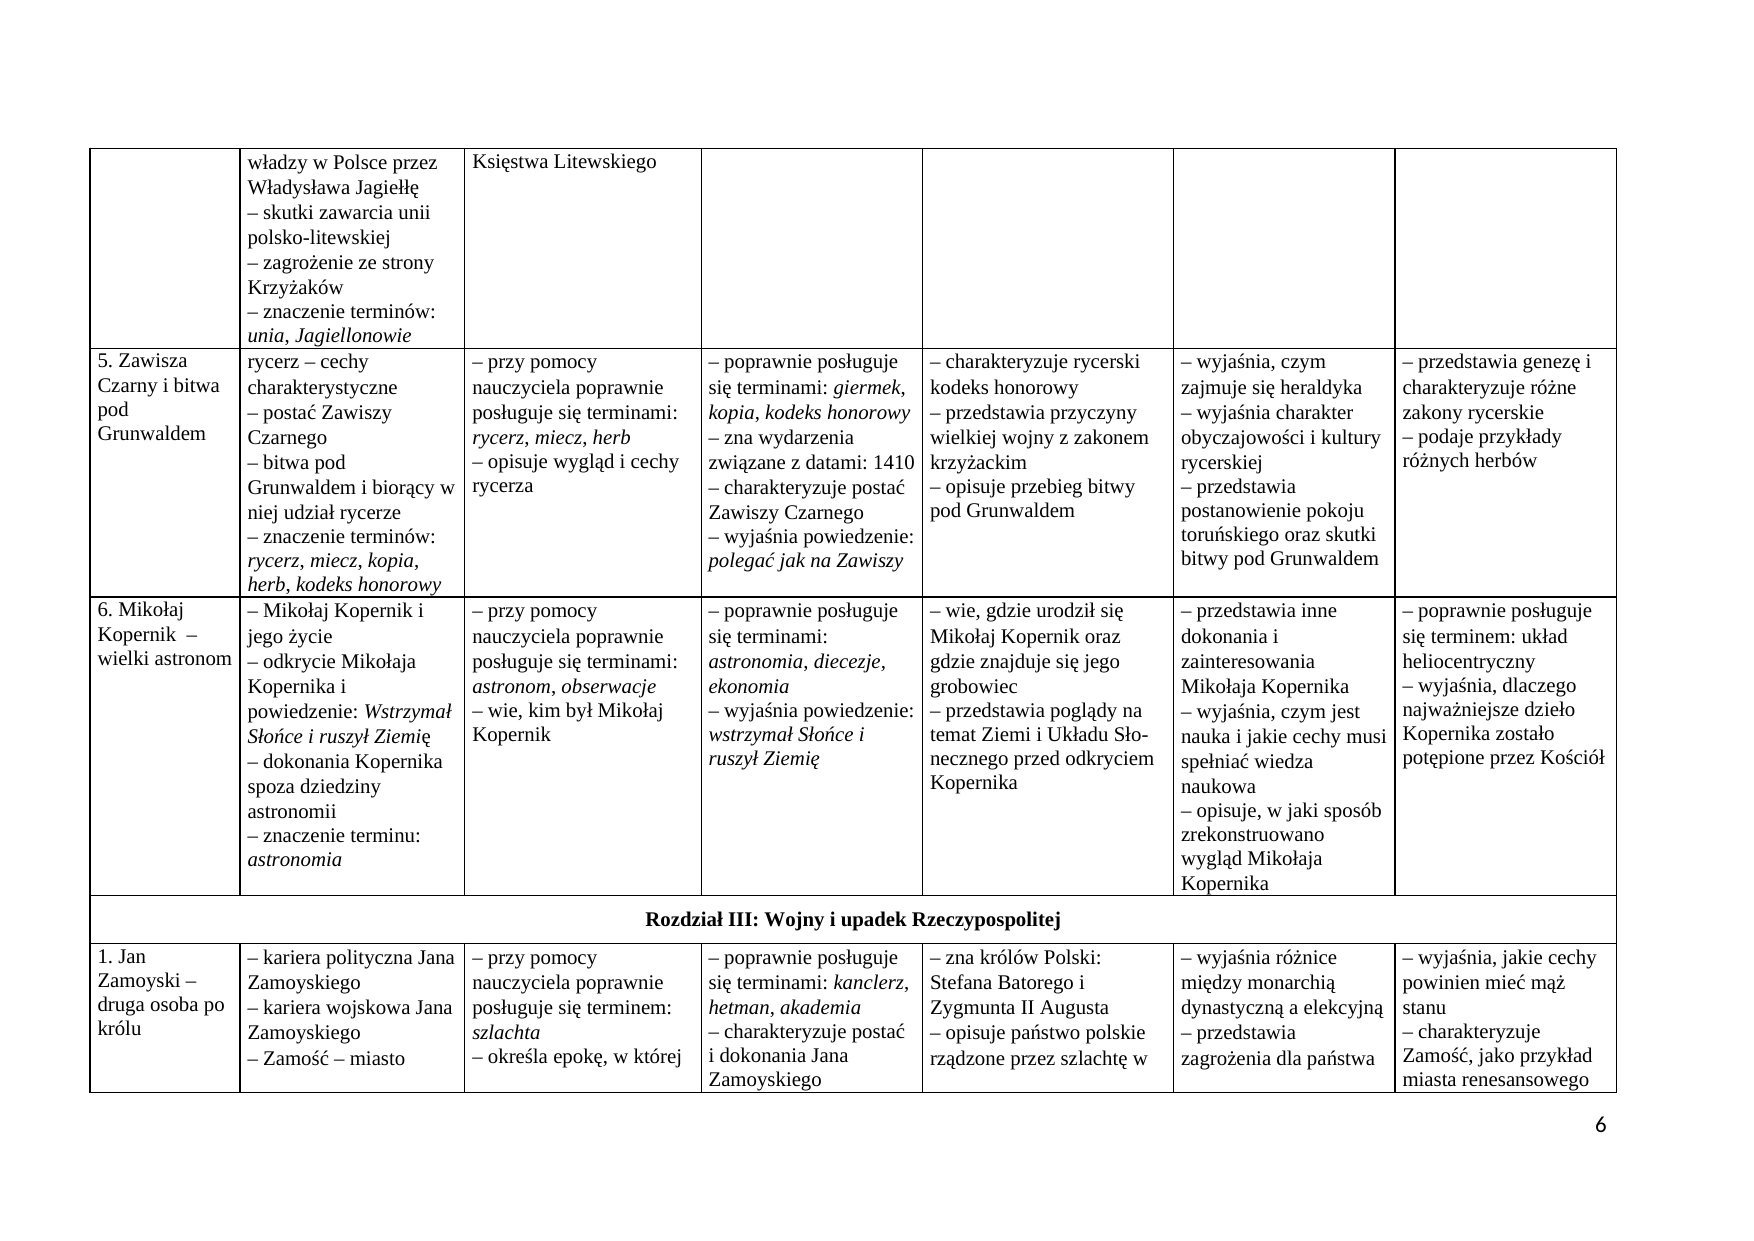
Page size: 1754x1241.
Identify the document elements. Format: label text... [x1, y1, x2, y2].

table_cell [465, 944, 701, 1092]
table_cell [241, 944, 464, 1092]
table_cell – przedstawia inne dokonania i zainteresowania Mikołaja Kopernika – wyjaśnia, czym jest nauka i jakie cechy musi spełniać wiedza naukowa – opisuje, w jaki sposób zrekonstruowano wygląd Mikołaja Kopernika [1174, 598, 1394, 894]
table_cell – charakteryzuje rycerski kodeks honorowy – przedstawia przyczyny wielkiej wojny z zakonem krzyżackim – opisuje przebieg bitwy pod Grunwaldem [923, 349, 1173, 596]
table_cell – poprawnie posługuje się terminem: układ heliocentryczny – wyjaśnia, dlaczego najważniejsze dzieło Kopernika zostało potępione przez Kościół [1396, 598, 1616, 894]
table_cell – przy pomocy nauczyciela poprawnie posługuje się terminami: rycerz, miecz, herb – opisuje wygląd i cechy rycerza [465, 349, 701, 596]
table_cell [1174, 149, 1394, 347]
table_cell – Mikołaj Kopernik i jego życie – odkrycie Mikołaja Kopernika i powiedzenie: Wstrzymał Słońce i ruszył Ziemię – dokonania Kopernika spoza dziedziny astronomii – znaczenie terminu: astronomia [241, 598, 464, 894]
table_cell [91, 149, 239, 347]
table_cell – poprawnie posługuje się terminami: giermek, kopia, kodeks honorowy – zna wydarzenia związane z datami: 1410 – charakteryzuje postać Zawiszy Czarnego – wyjaśnia powiedzenie: polegać jak na Zawiszy [702, 349, 922, 596]
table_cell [702, 944, 922, 1092]
table_cell – wie, gdzie urodził się Mikołaj Kopernik oraz gdzie znajduje się jego grobowiec – przedstawia poglądy na temat Ziemi i Układu Słonecznego przed odkryciem Kopernika [923, 598, 1173, 894]
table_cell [923, 944, 1173, 1092]
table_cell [923, 149, 1173, 347]
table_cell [465, 149, 701, 347]
table_cell Rozdział III: Wojny i upadek Rzeczypospolitej [91, 896, 1616, 943]
table_cell – poprawnie posługuje się terminami: astronomia, diecezje, ekonomia – wyjaśnia powiedzenie: wstrzymał Słońce i ruszył Ziemię [702, 598, 922, 894]
table_cell rycerz – cechy charakterystyczne – postać Zawiszy Czarnego – bitwa pod Grunwaldem i biorący w niej udział rycerze – znaczenie terminów: rycerz, miecz, kopia, herb, kodeks honorowy [241, 349, 464, 596]
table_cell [1174, 944, 1394, 1092]
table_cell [702, 149, 922, 347]
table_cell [241, 149, 464, 347]
table_cell 6. Mikołaj Kopernik – wielki astronom [91, 598, 239, 894]
table_cell – przy pomocy nauczyciela poprawnie posługuje się terminami: astronom, obserwacje – wie, kim był Mikołaj Kopernik [465, 598, 701, 894]
table_cell 5. Zawisza Czarny i bitwa pod Grunwaldem [91, 349, 239, 596]
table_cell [1396, 149, 1616, 347]
table_cell – przedstawia genezę i charakteryzuje różne zakony rycerskie – podaje przykłady różnych herbów [1396, 349, 1616, 596]
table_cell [91, 944, 239, 1092]
table_cell – wyjaśnia, czym zajmuje się heraldyka – wyjaśnia charakter obyczajowości i kultury rycerskiej – przedstawia postanowienie pokoju toruńskiego oraz skutki bitwy pod Grunwaldem [1174, 349, 1394, 596]
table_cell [1396, 944, 1616, 1092]
